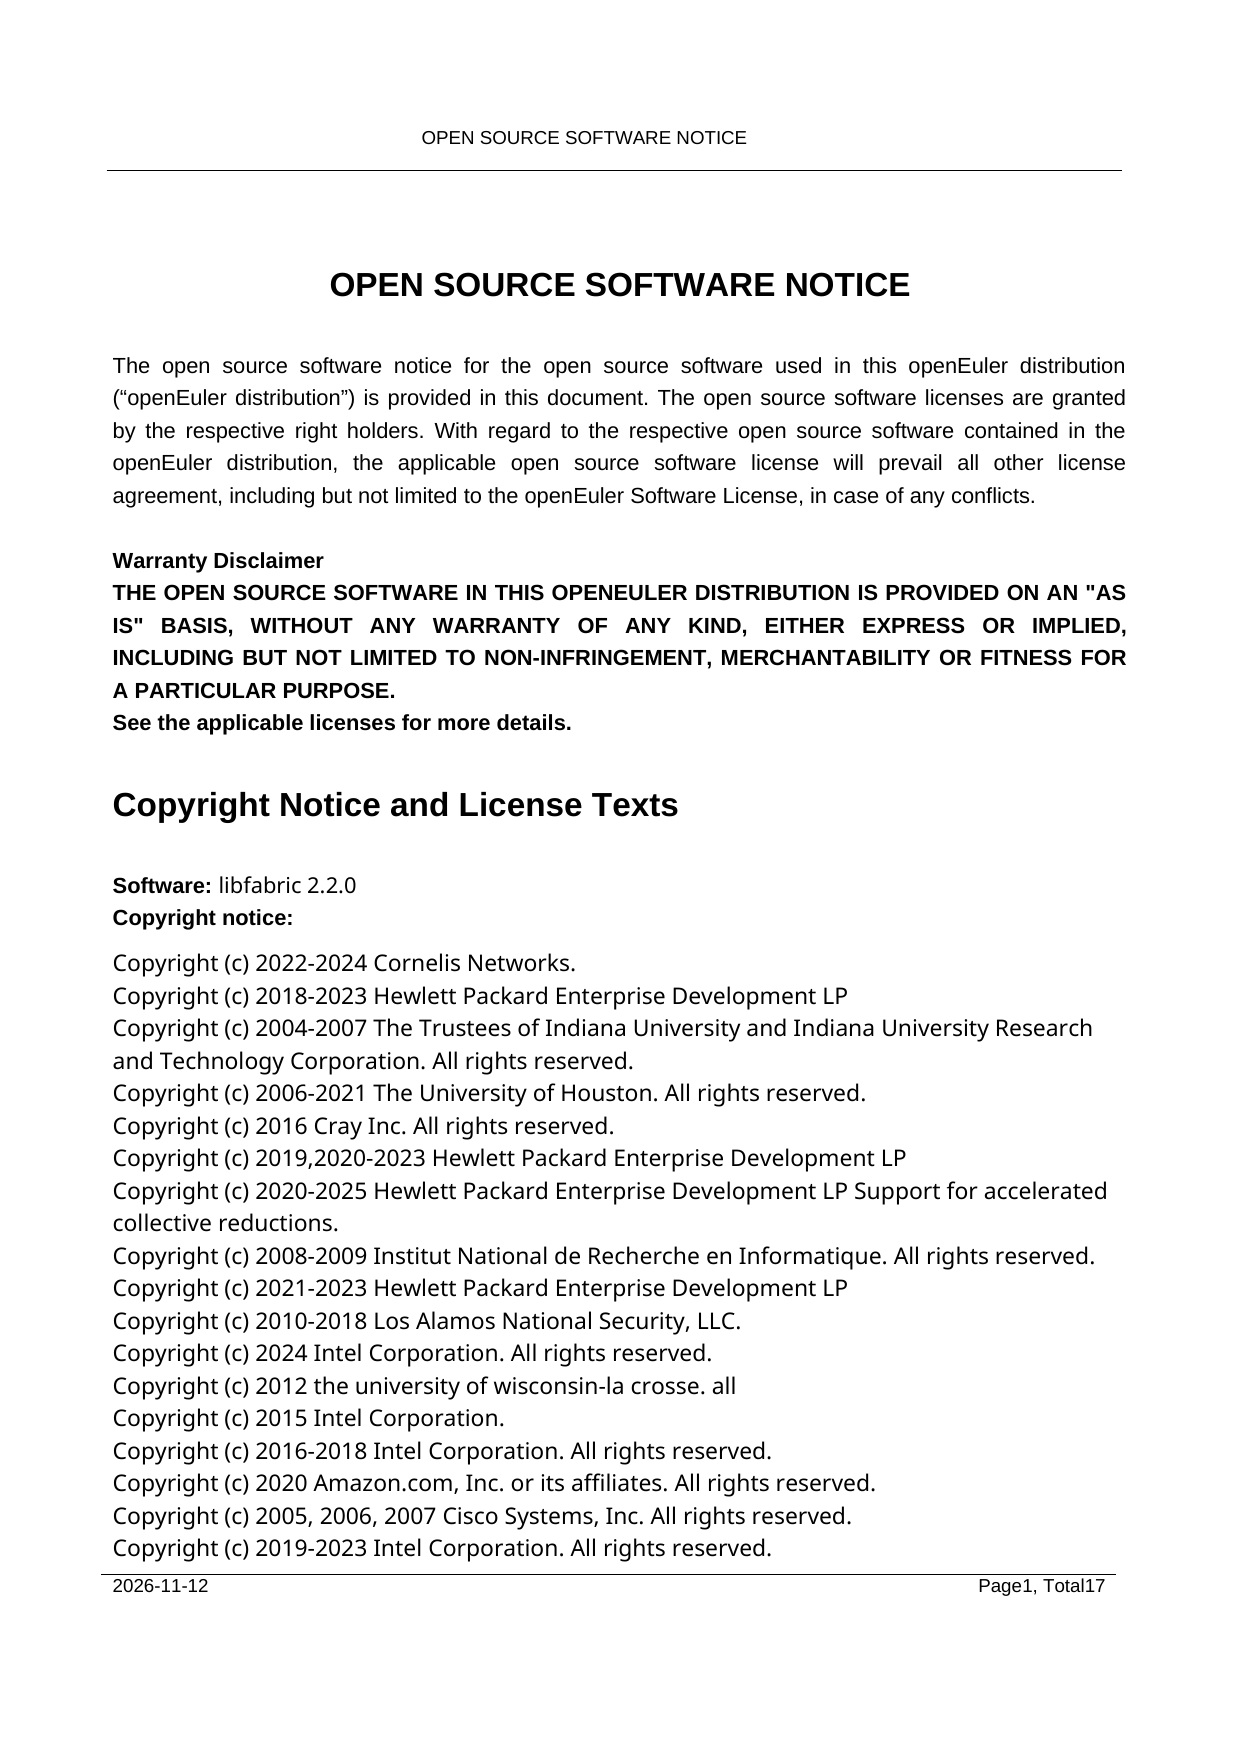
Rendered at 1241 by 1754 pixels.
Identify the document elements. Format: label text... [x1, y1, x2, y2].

title Software: libfabric 2.2.0 [112, 869, 1128, 901]
text OPEN SOURCE SOFTWARE NOTICE [112, 251, 1128, 316]
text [112, 947, 1128, 1564]
text Copyright Notice and License Texts [112, 771, 1128, 836]
text The open source software notice for the open source software used in this openEuler distribution (“openEuler distribution”) is provided in this document. The open source software licenses are granted by the respective right holders. With regard to the respective open source software contained in the openEuler distribution, the applicable open source software license will prevail all other license agreement, including but not limited to the openEuler Software License, in case of any conflicts. [112, 349, 1128, 511]
text THE OPEN SOURCE SOFTWARE IN THIS OPENEULER DISTRIBUTION IS PROVIDED ON AN "AS IS" BASIS, WITHOUT ANY WARRANTY OF ANY KIND, EITHER EXPRESS OR IMPLIED, INCLUDING BUT NOT LIMITED TO NON-INFRINGEMENT, MERCHANTABILITY OR FITNESS FOR A PARTICULAR PURPOSE. See the applicable licenses for more details. [112, 576, 1128, 739]
text Copyright notice: [112, 901, 1128, 934]
text Warranty Disclaimer [112, 544, 1128, 576]
